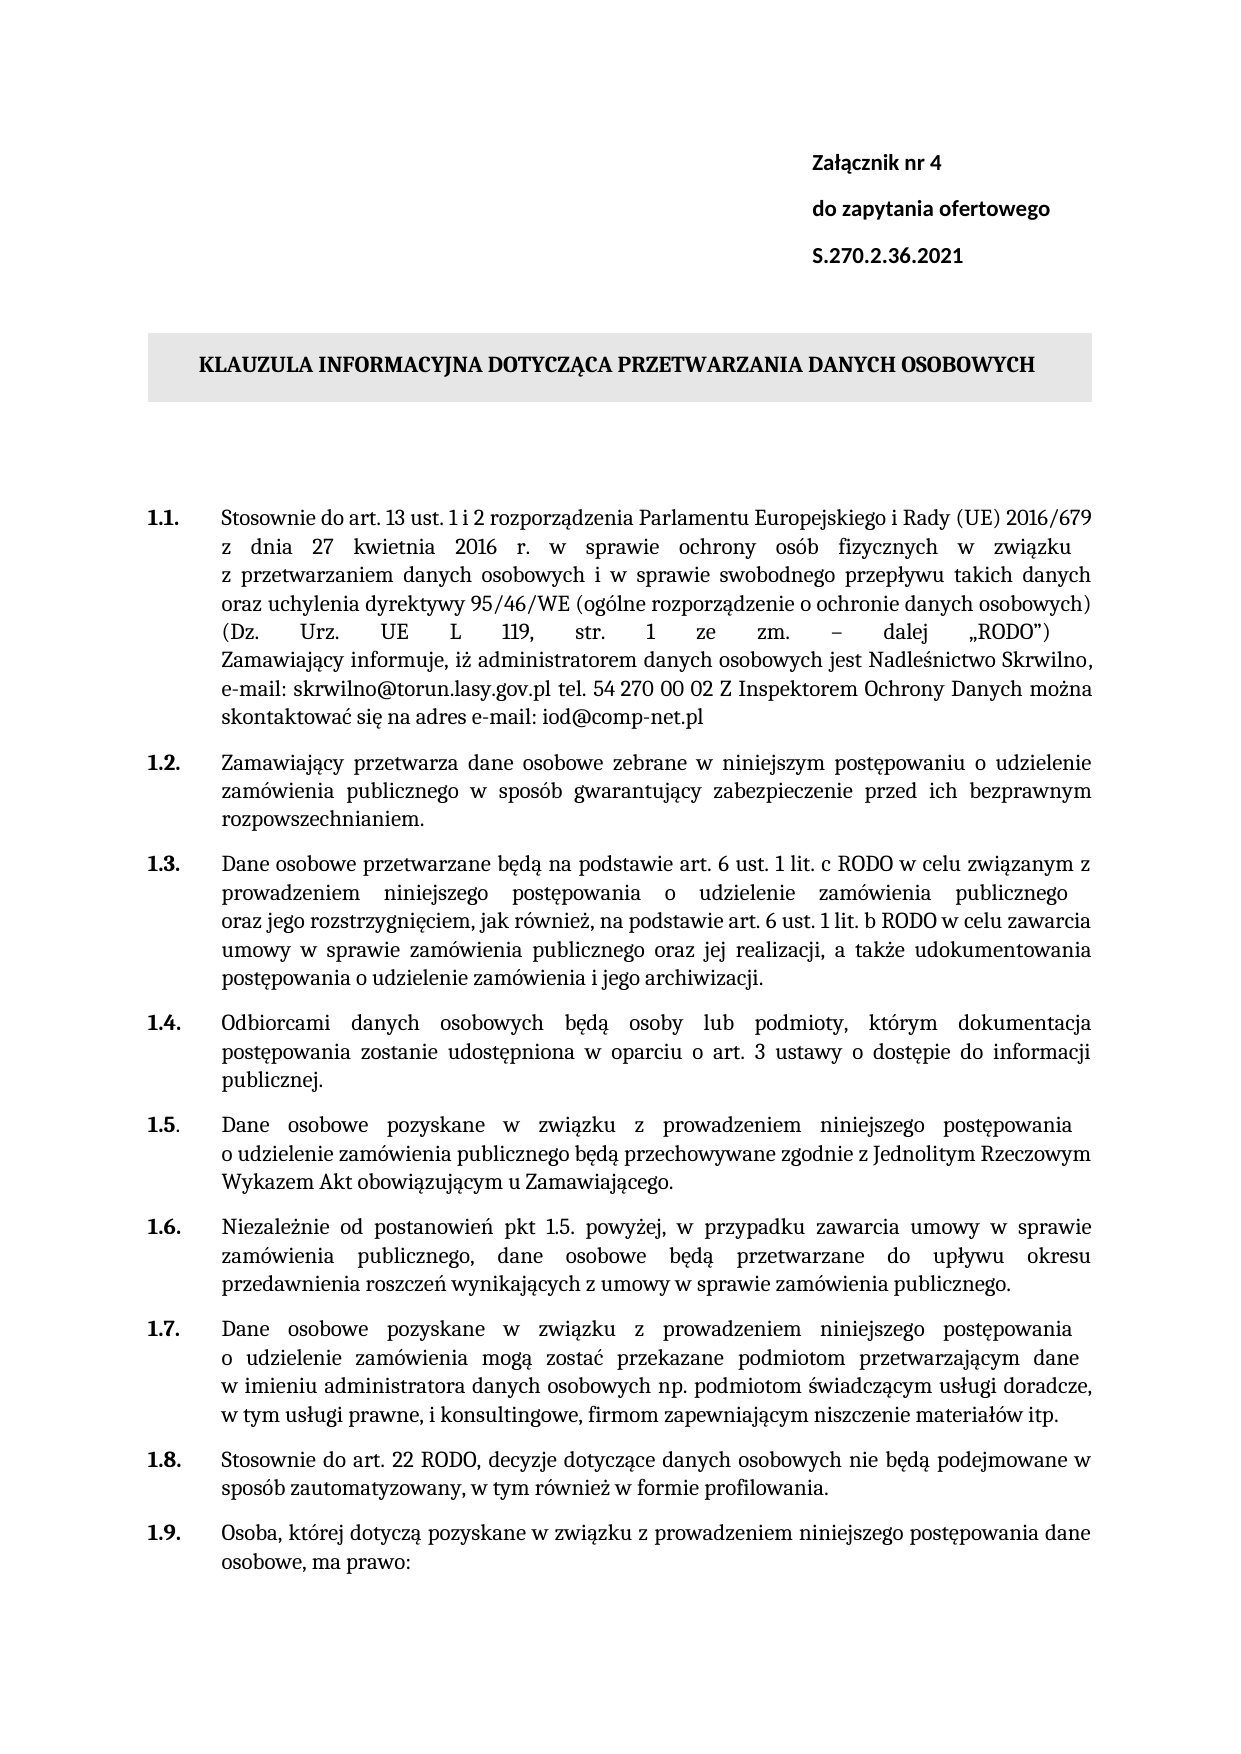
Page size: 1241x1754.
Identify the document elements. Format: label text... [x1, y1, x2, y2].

text Załącznik nr 4 [148, 148, 1093, 176]
text do zapytania ofertowego [148, 194, 1093, 222]
text S.270.2.36.2021 [148, 241, 1093, 269]
text 1.6. Niezależnie od postanowień pkt 1.5. powyżej, w przypadku zawarcia umowy w sprawie zamówienia publicznego, dane osobowe będą przetwarzane do upływu okresu przedawnienia roszczeń wynikających z umowy w sprawie zamówienia publicznego. [148, 1214, 1093, 1297]
text 1.3. Dane osobowe przetwarzane będą na podstawie art. 6 ust. 1 lit. c RODO w celu związanym z prowadzeniem niniejszego postępowania o udzielenie zamówienia publicznego oraz jego rozstrzygnięciem, jak również, na podstawie art. 6 ust. 1 lit. b RODO w celu zawarcia umowy w sprawie zamówienia publicznego oraz jej realizacji, a także udokumentowania postępowania o udzielenie zamówienia i jego archiwizacji. [148, 851, 1093, 991]
text 1.8. Stosownie do art. 22 RODO, decyzje dotyczące danych osobowych nie będą podejmowane w sposób zautomatyzowany, w tym również w formie profilowania. [148, 1446, 1093, 1501]
table_header KLAUZULA INFORMACYJNA DOTYCZĄCA PRZETWARZANIA DANYCH OSOBOWYCH [148, 333, 1092, 402]
text 1.4. Odbiorcami danych osobowych będą osoby lub podmioty, którym dokumentacja postępowania zostanie udostępniona w oparciu o art. 3 ustawy o dostępie do informacji publicznej. [148, 1010, 1093, 1093]
text 1.5. Dane osobowe pozyskane w związku z prowadzeniem niniejszego postępowania o udzielenie zamówienia publicznego będą przechowywane zgodnie z Jednolitym Rzeczowym Wykazem Akt obowiązującym u Zamawiającego. [148, 1112, 1093, 1195]
text 1.1. Stosownie do art. 13 ust. 1 i 2 rozporządzenia Parlamentu Europejskiego i Rady (UE) 2016/679 z dnia 27 kwietnia 2016 r. w sprawie ochrony osób fizycznych w związku z przetwarzaniem danych osobowych i w sprawie swobodnego przepływu takich danych oraz uchylenia dyrektywy 95/46/WE (ogólne rozporządzenie o ochronie danych osobowych)(Dz. Urz. UE L 119, str. 1 ze zm. – dalej „RODO”) Zamawiający informuje, iż administratorem danych osobowych jest Nadleśnictwo Skrwilno, e-mail: skrwilno@torun.lasy.gov.pl tel. 54 270 00 02 Z Inspektorem Ochrony Danych można skontaktować się na adres e-mail: iod@comp-net.pl [148, 505, 1093, 731]
text 1.9. Osoba, której dotyczą pozyskane w związku z prowadzeniem niniejszego postępowania dane osobowe, ma prawo: [148, 1520, 1093, 1575]
text 1.2. Zamawiający przetwarza dane osobowe zebrane w niniejszym postępowaniu o udzielenie zamówienia publicznego w sposób gwarantujący zabezpieczenie przed ich bezprawnym rozpowszechnianiem. [148, 749, 1093, 832]
text 1.7. Dane osobowe pozyskane w związku z prowadzeniem niniejszego postępowania o udzielenie zamówienia mogą zostać przekazane podmiotom przetwarzającym dane w imieniu administratora danych osobowych np. podmiotom świadczącym usługi doradcze, w tym usługi prawne, i konsultingowe, firmom zapewniającym niszczenie materiałów itp. [148, 1316, 1093, 1428]
